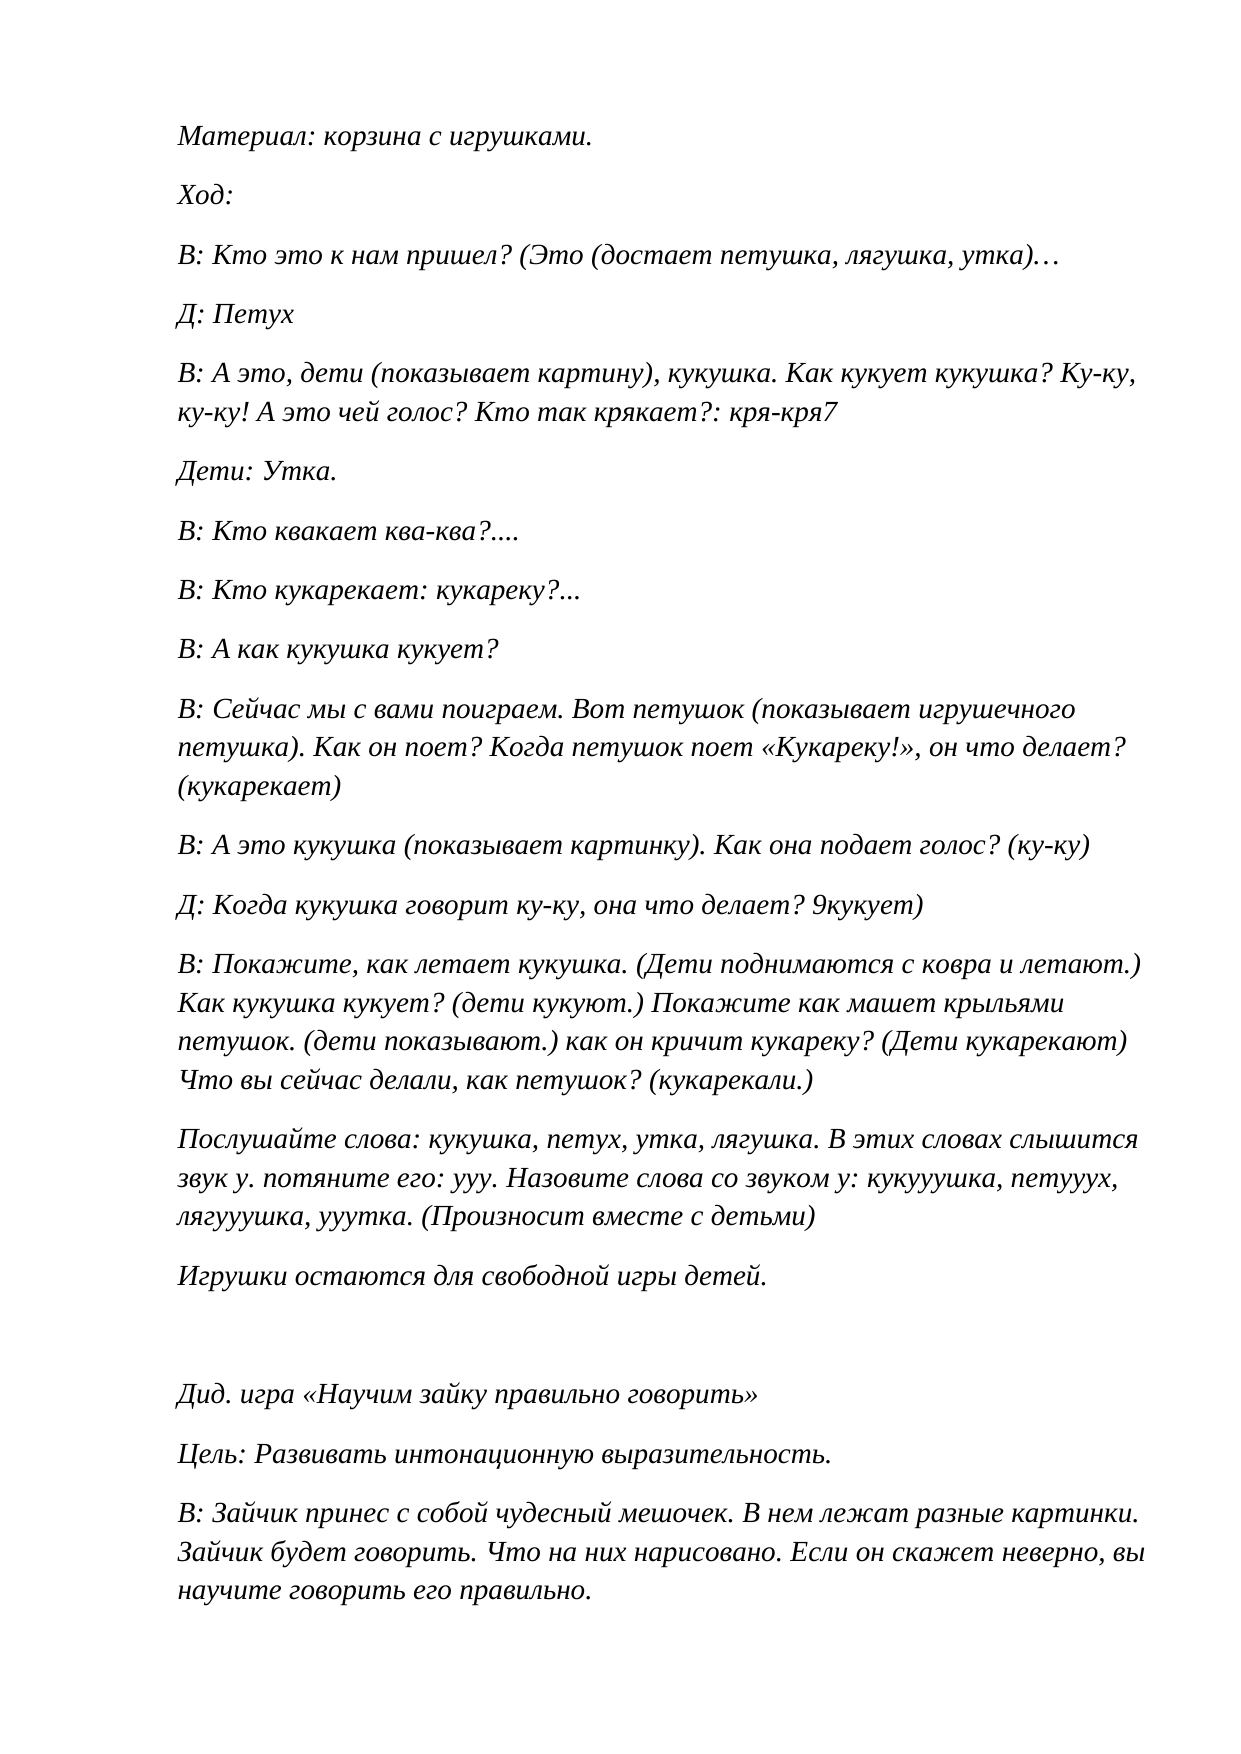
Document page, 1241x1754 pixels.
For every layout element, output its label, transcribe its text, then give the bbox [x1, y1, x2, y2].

text В: А это, дети (показывает картину), кукушка. Как кукует кукушка? Ку-ку, ку-ку! А это чей голос? Кто так крякает?: кря-кря7 [177, 356, 1152, 428]
text В: Сейчас мы с вами поиграем. Вот петушок (показывает игрушечного петушка). Как он поет? Когда петушок поет «Кукареку!», он что делает? (кукарекает) [177, 691, 1152, 802]
text В: Покажите, как летает кукушка. (Дети поднимаются с ковра и летают.) Как кукушка кукует? (дети кукуют.) Покажите как машет крыльями петушок. (дети показывают.) как он кричит кукареку? (Дети кукарекают) Что вы сейчас делали, как петушок? (кукарекали.) [177, 946, 1152, 1095]
text Послушайте слова: кукушка, петух, утка, лягушка. В этих словах слышится звук у. потяните его: ууу. Назовите слова со звуком у: кукууушка, петууух, лягууушка, ууутка. (Произносит вместе с детьми) [177, 1121, 1152, 1232]
text Д: Когда кукушка говорит ку-ку, она что делает? 9кукует) [177, 887, 1152, 920]
text Ход: [177, 177, 1152, 211]
text В: Кто кукарекает: кукареку?... [177, 572, 1152, 606]
text В: А как кукушка кукует? [177, 632, 1152, 665]
text Цель: Развивать интонационную выразительность. [177, 1436, 1152, 1469]
text В: Зайчик принес с собой чудесный мешочек. В нем лежат разные картинки. Зайчик будет говорить. Что на них нарисовано. Если он скажет неверно, вы научите говорить его правильно. [177, 1495, 1152, 1606]
text В: Кто это к нам пришел? (Это (достает петушка, лягушка, утка)… [177, 237, 1152, 270]
text В: Кто квакает ква-ква?.... [177, 513, 1152, 546]
text Материал: корзина с игрушками. [177, 118, 1152, 152]
text Дид. игра «Научим зайку правильно говорить» [177, 1376, 1152, 1410]
text Дети: Утка. [177, 453, 1152, 487]
text В: А это кукушка (показывает картинку). Как она подает голос? (ку-ку) [177, 827, 1152, 861]
text Игрушки остаются для свободной игры детей. [177, 1258, 1152, 1291]
text Д: Петух [177, 296, 1152, 330]
